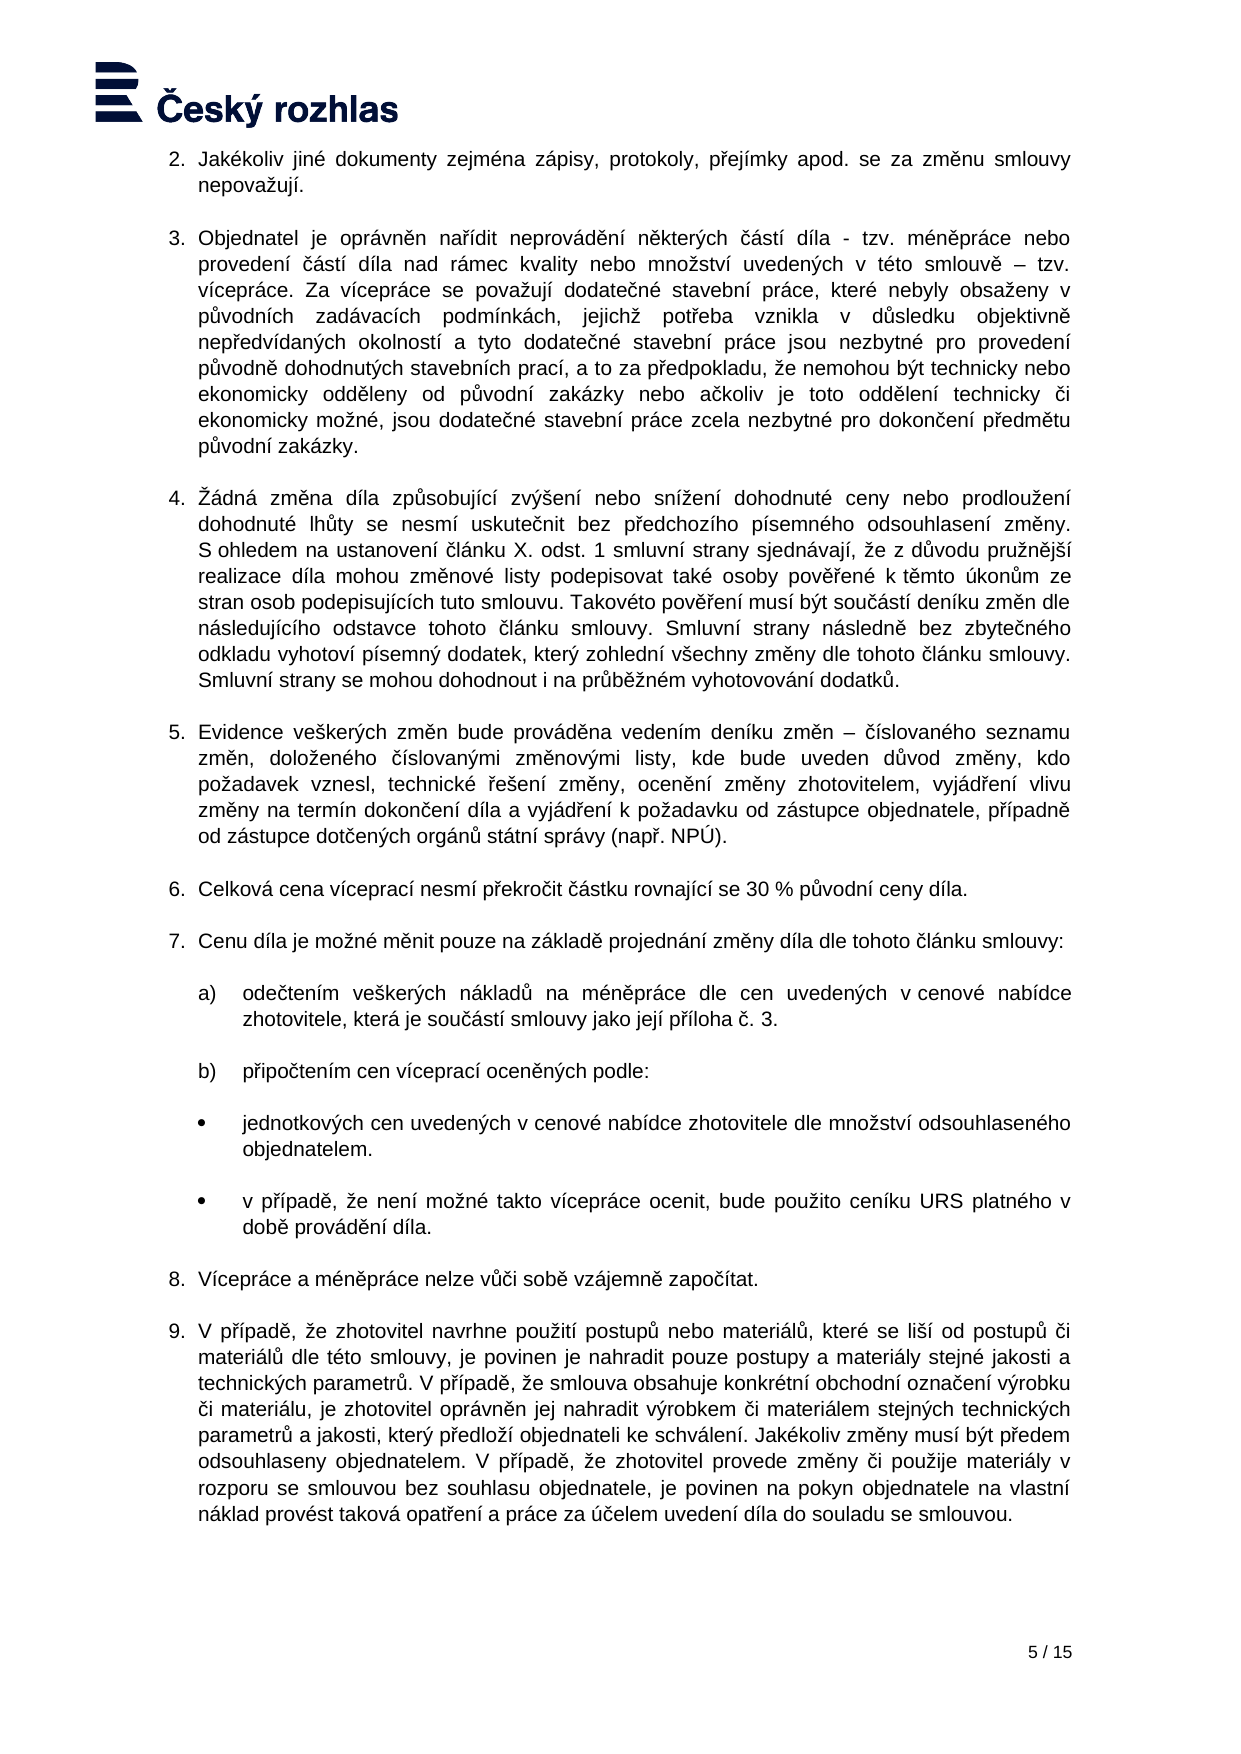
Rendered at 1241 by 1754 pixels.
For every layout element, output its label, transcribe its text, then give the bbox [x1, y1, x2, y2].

list odečtením veškerých nákladů na méněpráce dle cen uvedených v cenové nabídce zhotovitele, která je součástí smlouvy jako její příloha č. 3. [198, 979, 1072, 1031]
list připočtením cen víceprací oceněných podle: [198, 1057, 1072, 1083]
list Žádná změna díla způsobující zvýšení nebo snížení dohodnuté ceny nebo prodloužení dohodnuté lhůty se nesmí uskutečnit bez předchozího písemného odsouhlasení změny. S ohledem na ustanovení článku X. odst. 1 smluvní strany sjednávají, že z důvodu pružnější realizace díla mohou změnové listy podepisovat také osoby pověřené k těmto úkonům ze stran osob podepisujících tuto smlouvu. Takovéto pověření musí být součástí deníku změn dle následujícího odstavce tohoto článku smlouvy. Smluvní strany následně bez zbytečného odkladu vyhotoví písemný dodatek, který zohlední všechny změny dle tohoto článku smlouvy. Smluvní strany se mohou dohodnout i na průběžném vyhotovování dodatků. [168, 484, 1072, 693]
list Evidence veškerých změn bude prováděna vedením deníku změn – číslovaného seznamu změn, doloženého číslovanými změnovými listy, kde bude uveden důvod změny, kdo požadavek vznesl, technické řešení změny, ocenění změny zhotovitelem, vyjádření vlivu změny na termín dokončení díla a vyjádření k požadavku od zástupce objednatele, případně od zástupce dotčených orgánů státní správy (např. NPÚ). [168, 719, 1072, 849]
list V případě, že zhotovitel navrhne použití postupů nebo materiálů, které se liší od postupů či materiálů dle této smlouvy, je povinen je nahradit pouze postupy a materiály stejné jakosti a technických parametrů. V případě, že smlouva obsahuje konkrétní obchodní označení výrobku či materiálu, je zhotovitel oprávněn jej nahradit výrobkem či materiálem stejných technických parametrů a jakosti, který předloží objednateli ke schválení. Jakékoliv změny musí být předem odsouhlaseny objednatelem. V případě, že zhotovitel provede změny či použije materiály v rozporu se smlouvou bez souhlasu objednatele, je povinen na pokyn objednatele na vlastní náklad provést taková opatření a práce za účelem uvedení díla do souladu se smlouvou. [168, 1318, 1072, 1526]
list Vícepráce a méněpráce nelze vůči sobě vzájemně započítat. [168, 1266, 1072, 1292]
list Cenu díla je možné měnit pouze na základě projednání změny díla dle tohoto článku smlouvy: [168, 927, 1072, 953]
list v případě, že není možné takto vícepráce ocenit, bude použito ceníku URS platného v době provádění díla. [198, 1188, 1072, 1240]
picture [95, 62, 398, 128]
list jednotkových cen uvedených v cenové nabídce zhotovitele dle množství odsouhlaseného objednatelem. [198, 1109, 1072, 1162]
list Objednatel je oprávněn nařídit neprovádění některých částí díla - tzv. méněpráce nebo provedení částí díla nad rámec kvality nebo množství uvedených v této smlouvě – tzv. vícepráce. Za vícepráce se považují dodatečné stavební práce, které nebyly obsaženy v původních zadávacích podmínkách, jejichž potřeba vznikla v důsledku objektivně nepředvídaných okolností a tyto dodatečné stavební práce jsou nezbytné pro provedení původně dohodnutých stavebních prací, a to za předpokladu, že nemohou být technicky nebo ekonomicky odděleny od původní zakázky nebo ačkoliv je toto oddělení technicky či ekonomicky možné, jsou dodatečné stavební práce zcela nezbytné pro dokončení předmětu původní zakázky. [168, 224, 1072, 458]
list Celková cena víceprací nesmí překročit částku rovnající se 30 % původní ceny díla. [168, 875, 1072, 901]
list Jakékoliv jiné dokumenty zejména zápisy, protokoly, přejímky apod. se za změnu smlouvy nepovažují. [168, 146, 1072, 198]
